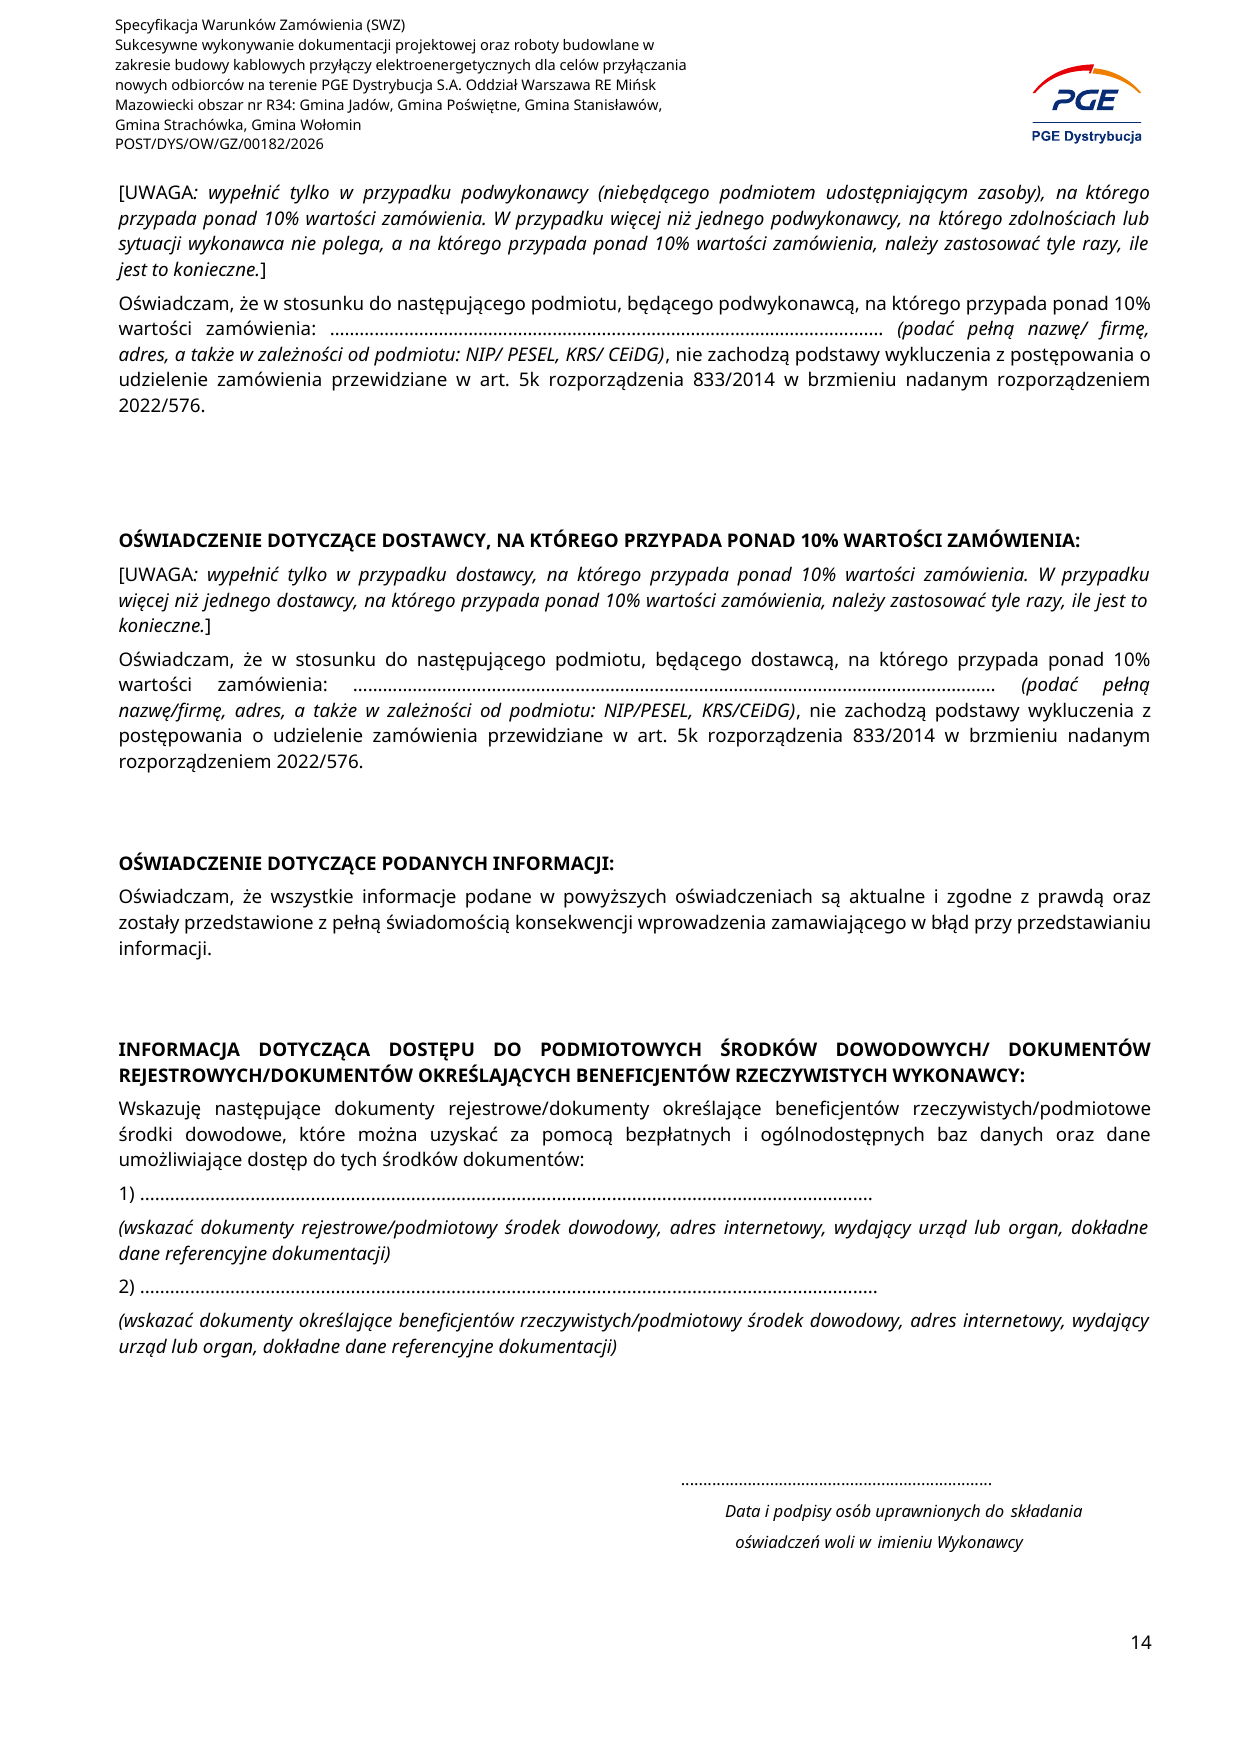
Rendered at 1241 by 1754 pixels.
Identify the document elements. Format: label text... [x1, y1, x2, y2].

text OŚWIADCZENIE DOTYCZĄCE DOSTAWCY, NA KTÓREGO PRZYPADA PONAD 10% WARTOŚCI ZAMÓWIENIA: [118, 527, 1152, 553]
text 1) .................................................................................................................................................. [118, 1181, 1152, 1206]
text Oświadczam, że wszystkie informacje podane w powyższych oświadczeniach są aktualne i zgodne z prawdą oraz zostały przedstawione z pełną świadomością konsekwencji wprowadzenia zamawiającego w błąd przy przedstawianiu informacji. [118, 884, 1152, 960]
text (wskazać dokumenty określające beneficjentów rzeczywistych/podmiotowy środek dowodowy, adres internetowy, wydający urząd lub organ, dokładne dane referencyjne dokumentacji) [118, 1308, 1152, 1359]
text [UWAGA: wypełnić tylko w przypadku dostawcy, na którego przypada ponad 10% wartości zamówienia. W przypadku więcej niż jednego dostawcy, na którego przypada ponad 10% wartości zamówienia, należy zastosować tyle razy, ile jest to konieczne.] [118, 561, 1152, 638]
text INFORMACJA DOTYCZĄCA DOSTĘPU DO PODMIOTOWYCH ŚRODKÓW DOWODOWYCH/ DOKUMENTÓW REJESTROWYCH/DOKUMENTÓW OKREŚLAJĄCYCH BENEFICJENTÓW RZECZYWISTYCH WYKONAWCY: [118, 1036, 1152, 1087]
text (wskazać dokumenty rejestrowe/podmiotowy środek dowodowy, adres internetowy, wydający urząd lub organ, dokładne dane referencyjne dokumentacji) [118, 1214, 1152, 1266]
text 2) ................................................................................................................................................... [118, 1274, 1152, 1299]
text Data i podpisy osób uprawnionych do składania [664, 1499, 1144, 1522]
text Oświadczam, że w stosunku do następującego podmiotu, będącego dostawcą, na którego przypada ponad 10% wartości zamówienia: ……………………………………………………………………………………………….………..….…… (podać pełną nazwę/firmę, adres, a także w zależności od podmiotu: NIP/PESEL, KRS/CEiDG), nie zachodzą podstawy wykluczenia z postępowania o udzielenie zamówienia przewidziane w art. 5k rozporządzenia 833/2014 w brzmieniu nadanym rozporządzeniem 2022/576. [118, 646, 1152, 774]
text Wskazuję następujące dokumenty rejestrowe/dokumenty określające beneficjentów rzeczywistych/podmiotowe środki dowodowe, które można uzyskać za pomocą bezpłatnych i ogólnodostępnych baz danych oraz dane umożliwiające dostęp do tych środków dokumentów: [118, 1096, 1152, 1172]
text ...................................................................... [607, 1466, 1240, 1491]
text Oświadczam, że w stosunku do następującego podmiotu, będącego podwykonawcą, na którego przypada ponad 10% wartości zamówienia: ……………………………………………………………………………………………….… (podać pełną nazwę/ firmę, adres, a także w zależności od podmiotu: NIP/ PESEL, KRS/ CEiDG), nie zachodzą podstawy wykluczenia z postępowania o udzielenie zamówienia przewidziane w art. 5k rozporządzenia 833/2014 w brzmieniu nadanym rozporządzeniem 2022/576. [118, 290, 1152, 418]
text [UWAGA: wypełnić tylko w przypadku podwykonawcy (niebędącego podmiotem udostępniającym zasoby), na którego przypada ponad 10% wartości zamówienia. W przypadku więcej niż jednego podwykonawcy, na którego zdolnościach lub sytuacji wykonawca nie polega, a na którego przypada ponad 10% wartości zamówienia, należy zastosować tyle razy, ile jest to konieczne.] [118, 179, 1152, 282]
text OŚWIADCZENIE DOTYCZĄCE PODANYCH INFORMACJI: [118, 850, 1152, 875]
text oświadczeń woli w imieniu Wykonawcy [664, 1530, 1144, 1553]
